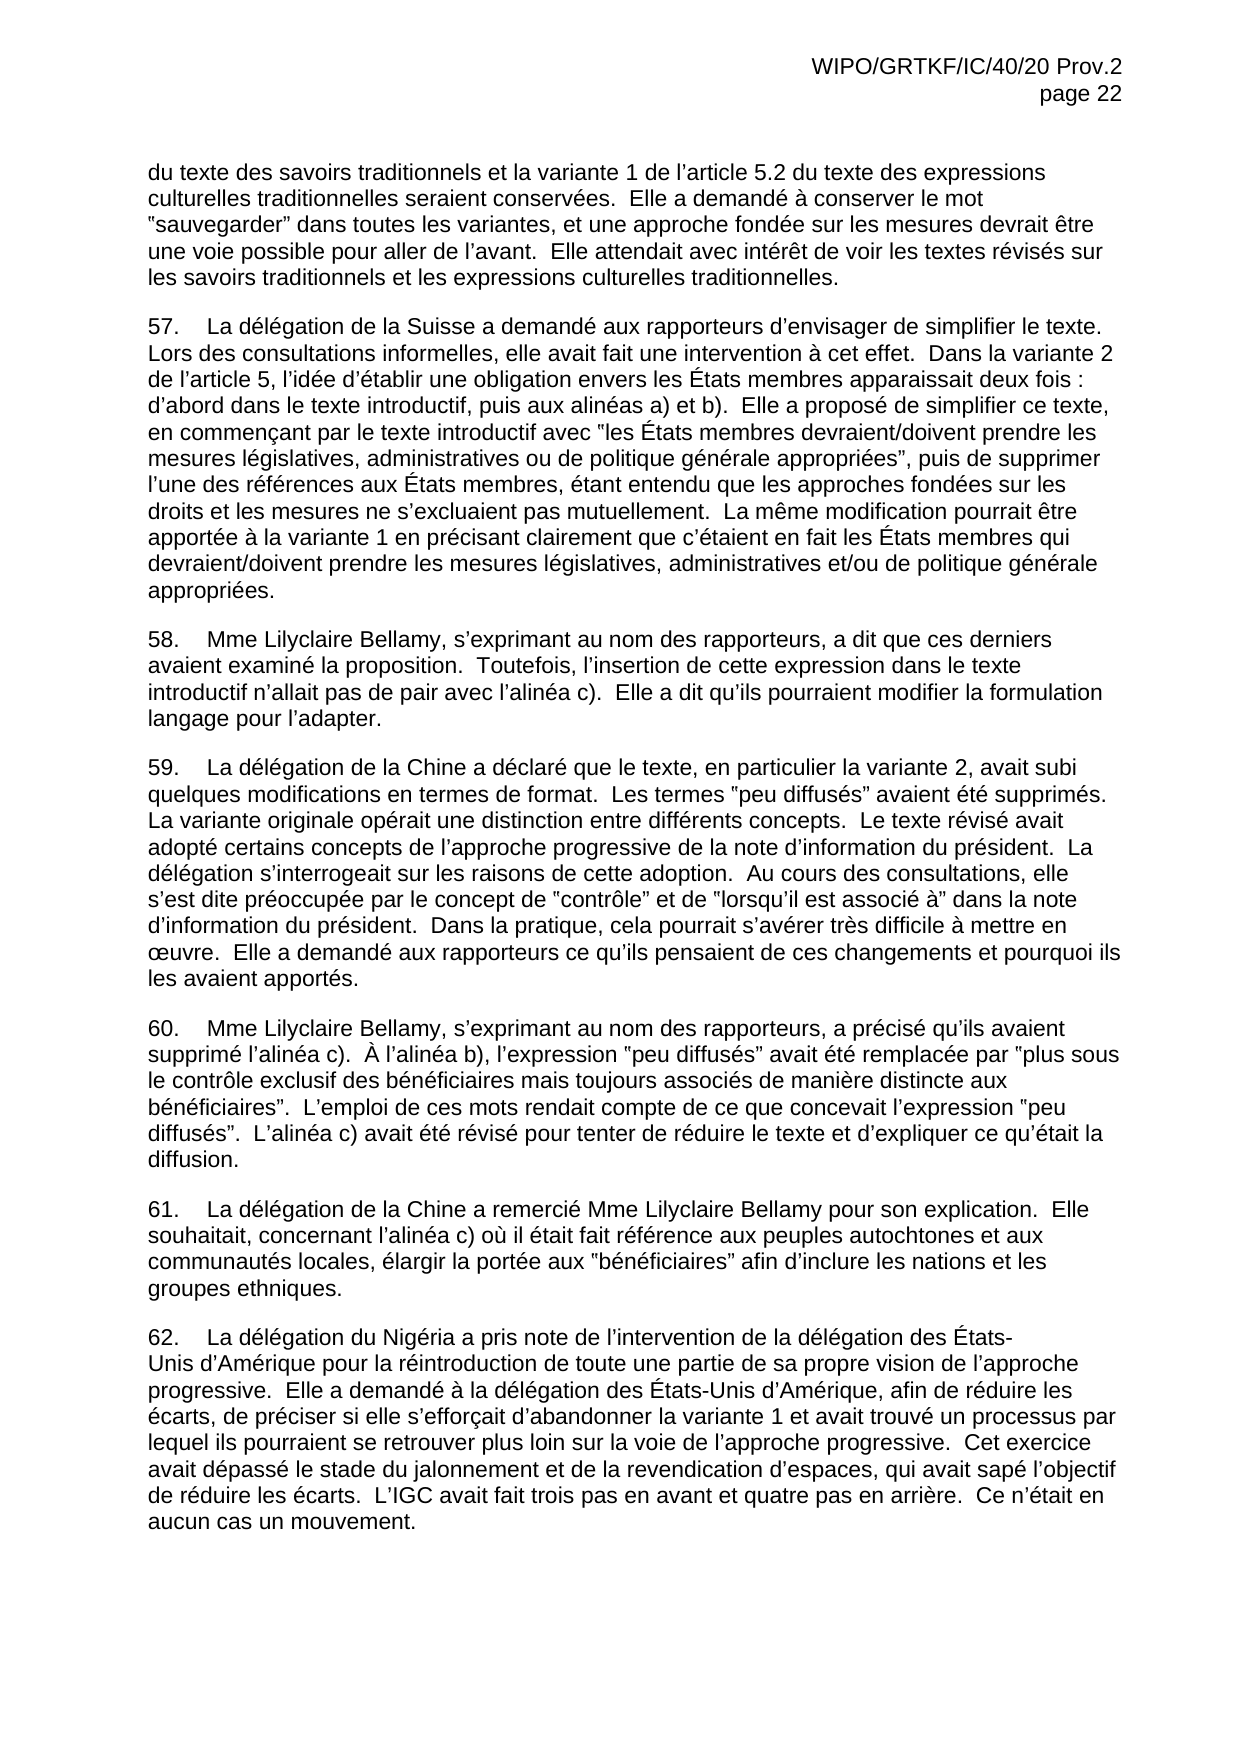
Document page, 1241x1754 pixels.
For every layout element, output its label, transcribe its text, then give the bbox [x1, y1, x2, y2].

text Mme Lilyclaire Bellamy, s’exprimant au nom des rapporteurs, a dit que ces derniers avaient examiné la proposition. Toutefois, l’insertion de cette expression dans le texte introductif n’allait pas de pair avec l’alinéa c). Elle a dit qu’ils pourraient modifier la formulation langage pour l’adapter. [148, 626, 1122, 731]
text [148, 158, 1122, 290]
text La délégation de la Chine a remercié Mme Lilyclaire Bellamy pour son explication. Elle souhaitait, concernant l’alinéa c) où il était fait référence aux peuples autochtones et aux communautés locales, élargir la portée aux ‟bénéficiaires” afin d’inclure les nations et les groupes ethniques. [148, 1196, 1122, 1301]
text La délégation de la Chine a déclaré que le texte, en particulier la variante 2, avait subi quelques modifications en termes de format. Les termes ‟peu diffusés” avaient été supprimés. La variante originale opérait une distinction entre différents concepts. Le texte révisé avait adopté certains concepts de l’approche progressive de la note d’information du président. La délégation s’interrogeait sur les raisons de cette adoption. Au cours des consultations, elle s’est dite préoccupée par le concept de ‟contrôle” et de ‟lorsqu’il est associé à” dans la note d’information du président. Dans la pratique, cela pourrait s’avérer très difficile à mettre en œuvre. Elle a demandé aux rapporteurs ce qu’ils pensaient de ces changements et pourquoi ils les avaient apportés. [148, 754, 1122, 992]
text La délégation de la Suisse a demandé aux rapporteurs d’envisager de simplifier le texte. Lors des consultations informelles, elle avait fait une intervention à cet effet. Dans la variante 2 de l’article 5, l’idée d’établir une obligation envers les États membres apparaissait deux fois : d’abord dans le texte introductif, puis aux alinéas a) et b). Elle a proposé de simplifier ce texte, en commençant par le texte introductif avec ‟les États membres devraient/doivent prendre les mesures législatives, administratives ou de politique générale appropriées”, puis de supprimer l’une des références aux États membres, étant entendu que les approches fondées sur les droits et les mesures ne s’excluaient pas mutuellement. La même modification pourrait être apportée à la variante 1 en précisant clairement que c’étaient en fait les États membres qui devraient/doivent prendre les mesures législatives, administratives et/ou de politique générale appropriées. [148, 313, 1122, 603]
text Mme Lilyclaire Bellamy, s’exprimant au nom des rapporteurs, a précisé qu’ils avaient supprimé l’alinéa c). À l’alinéa b), l’expression ‟peu diffusés” avait été remplacée par ‟plus sous le contrôle exclusif des bénéficiaires mais toujours associés de manière distincte aux bénéficiaires”. L’emploi de ces mots rendait compte de ce que concevait l’expression ‟peu diffusés”. L’alinéa c) avait été révisé pour tenter de réduire le texte et d’expliquer ce qu’était la diffusion. [148, 1014, 1122, 1173]
text La délégation du Nigéria a pris note de l’intervention de la délégation des États-Unis d’Amérique pour la réintroduction de toute une partie de sa propre vision de l’approche progressive. Elle a demandé à la délégation des États-Unis d’Amérique, afin de réduire les écarts, de préciser si elle s’efforçait d’abandonner la variante 1 et avait trouvé un processus par lequel ils pourraient se retrouver plus loin sur la voie de l’approche progressive. Cet exercice avait dépassé le stade du jalonnement et de la revendication d’espaces, qui avait sapé l’objectif de réduire les écarts. L’IGC avait fait trois pas en avant et quatre pas en arrière. Ce n’était en aucun cas un mouvement. [148, 1324, 1122, 1535]
